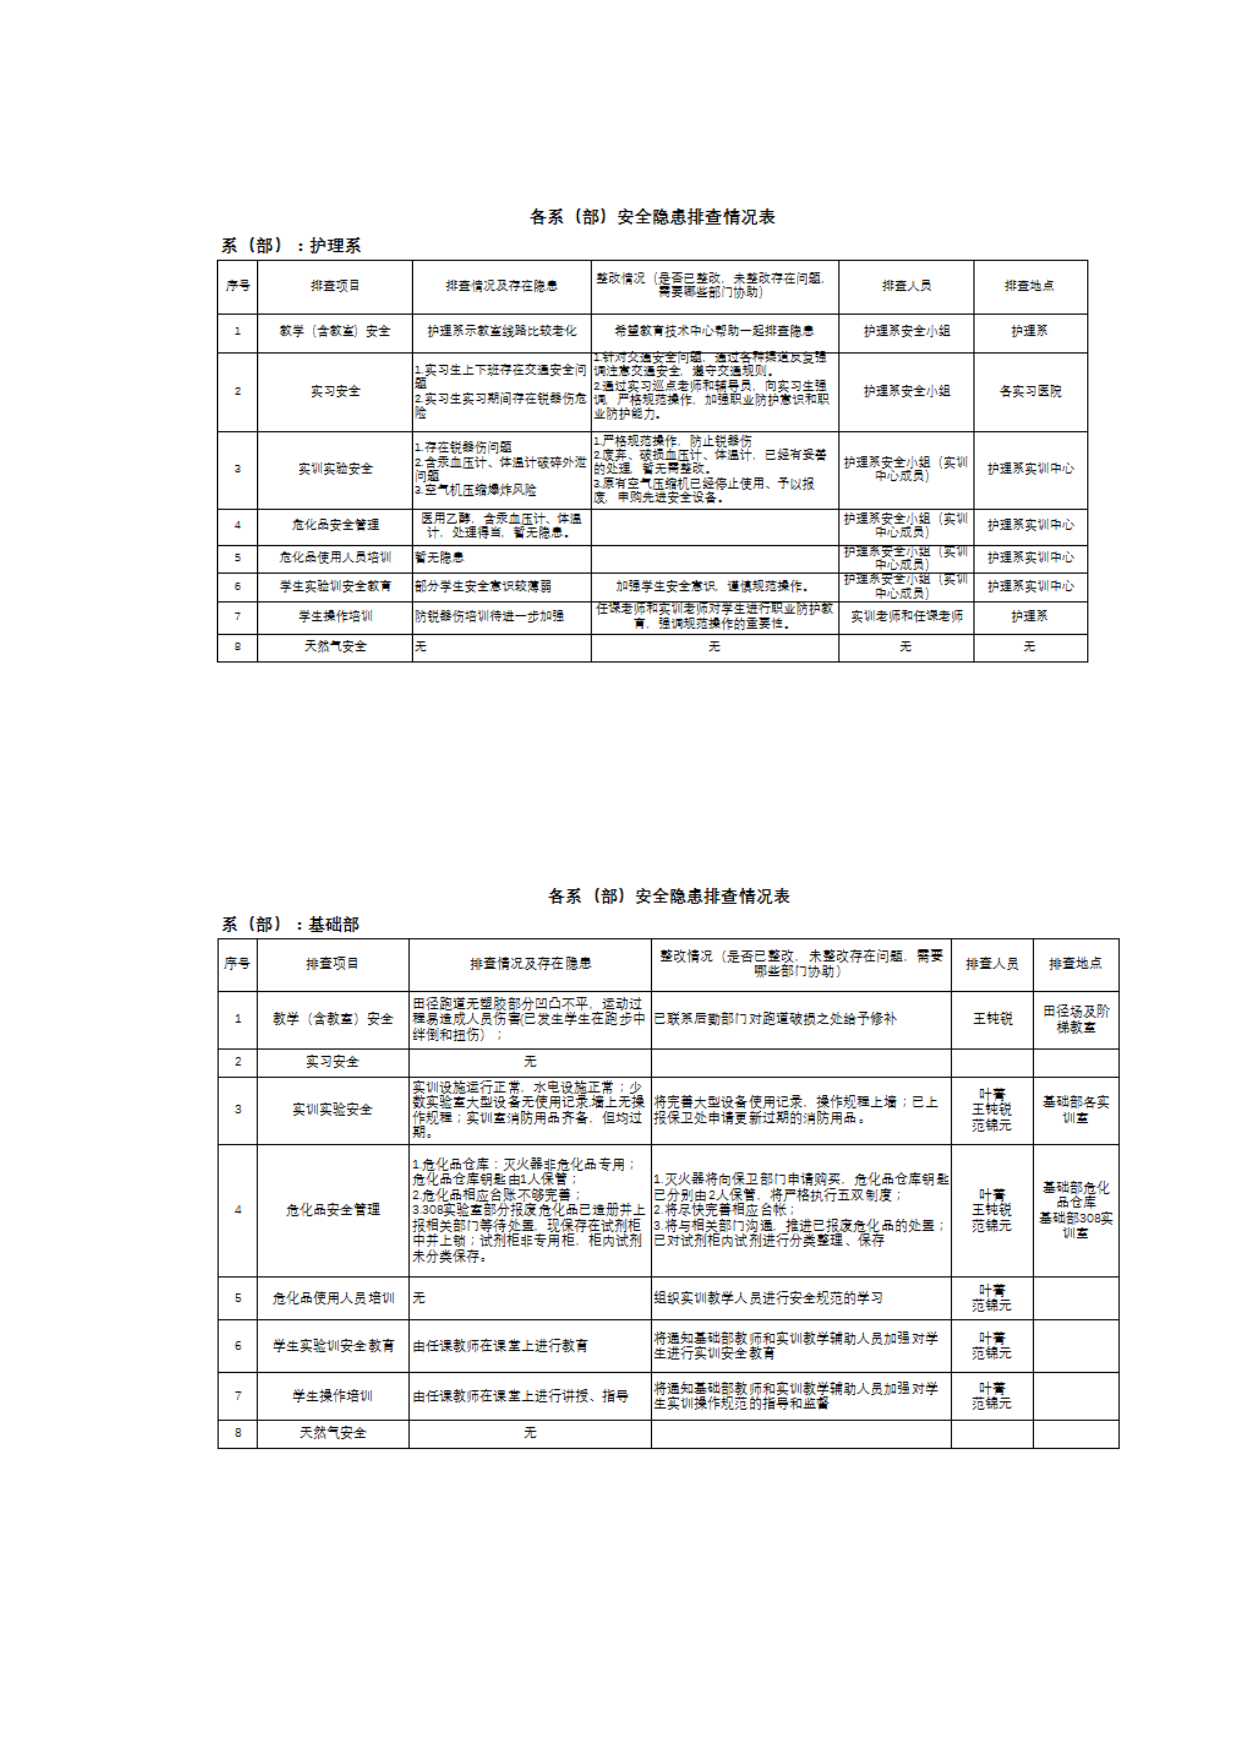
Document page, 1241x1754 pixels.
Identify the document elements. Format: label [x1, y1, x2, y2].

picture [187, 844, 1170, 1492]
picture [187, 162, 1141, 734]
